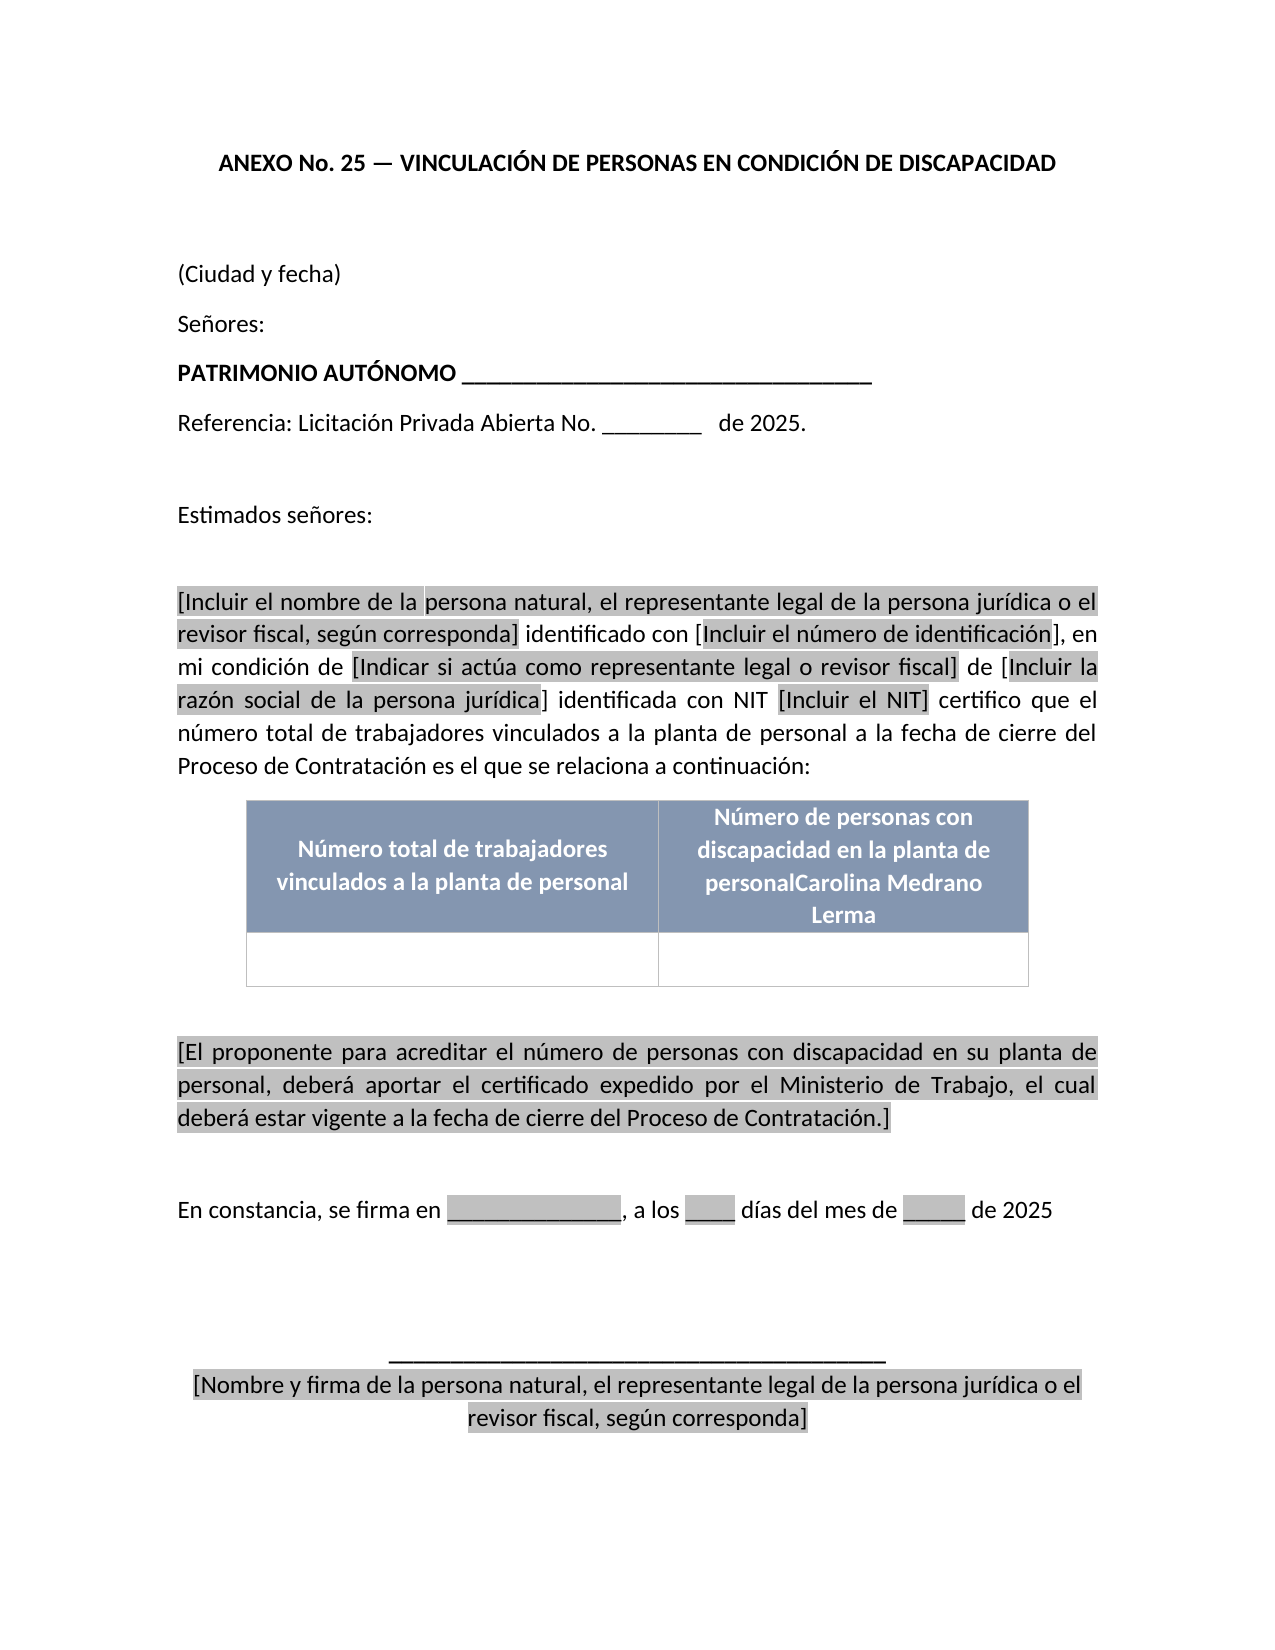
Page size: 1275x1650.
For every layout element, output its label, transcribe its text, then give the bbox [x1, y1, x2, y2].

text Estimados señores: [177, 499, 1098, 530]
text Señores: [177, 308, 1098, 338]
text [El proponente para acreditar el número de personas con discapacidad en su planta de personal, deberá aportar el certificado expedido por el Ministerio de Trabajo, el cual deberá estar vigente a la fecha de cierre del Proceso de Contratación.] [177, 1100, 1098, 1133]
table_cell [659, 933, 1028, 986]
text (Ciudad y fecha) [177, 258, 1098, 289]
text [Incluir el nombre de la persona natural, el representante legal de la persona jurídica o el revisor fiscal, según corresponda] identificado con [Incluir el número de identificación], en mi condición de [Indicar si actúa como representante legal o revisor fiscal] de [Incluir la razón social de la persona jurídica] identificada con NIT [Incluir el NIT] certifico que el número total de trabajadores vinculados a la planta de personal a la fecha de cierre del Proceso de Contratación es el que se relaciona a continuación: [177, 586, 1098, 781]
table_cell [247, 933, 658, 986]
table_header Número total de trabajadores vinculados a la planta de personal [247, 801, 658, 932]
table_header Número de personas con discapacidad en la planta de personal [659, 801, 1028, 932]
text [Nombre y firma de la persona natural, el representante legal de la persona jurídica o el revisor fiscal, según corresponda] [177, 1369, 1098, 1433]
text Referencia: Licitación Privada Abierta No. ________ de 2025. [177, 407, 1098, 437]
text ________________________________________ [177, 1336, 1098, 1367]
text PATRIMONIO AUTÓNOMO _________________________________ [177, 357, 1098, 388]
text En constancia, se firma en ______________, a los ____ días del mes de _____ de 2025 [735, 1195, 903, 1225]
text En constancia, se firma en ______________, a los ____ días del mes de _____ de 2025 [177, 1195, 447, 1225]
text ANEXO No. 25 — VINCULACIÓN DE PERSONAS EN CONDICIÓN DE DISCAPACIDAD [177, 148, 1098, 178]
